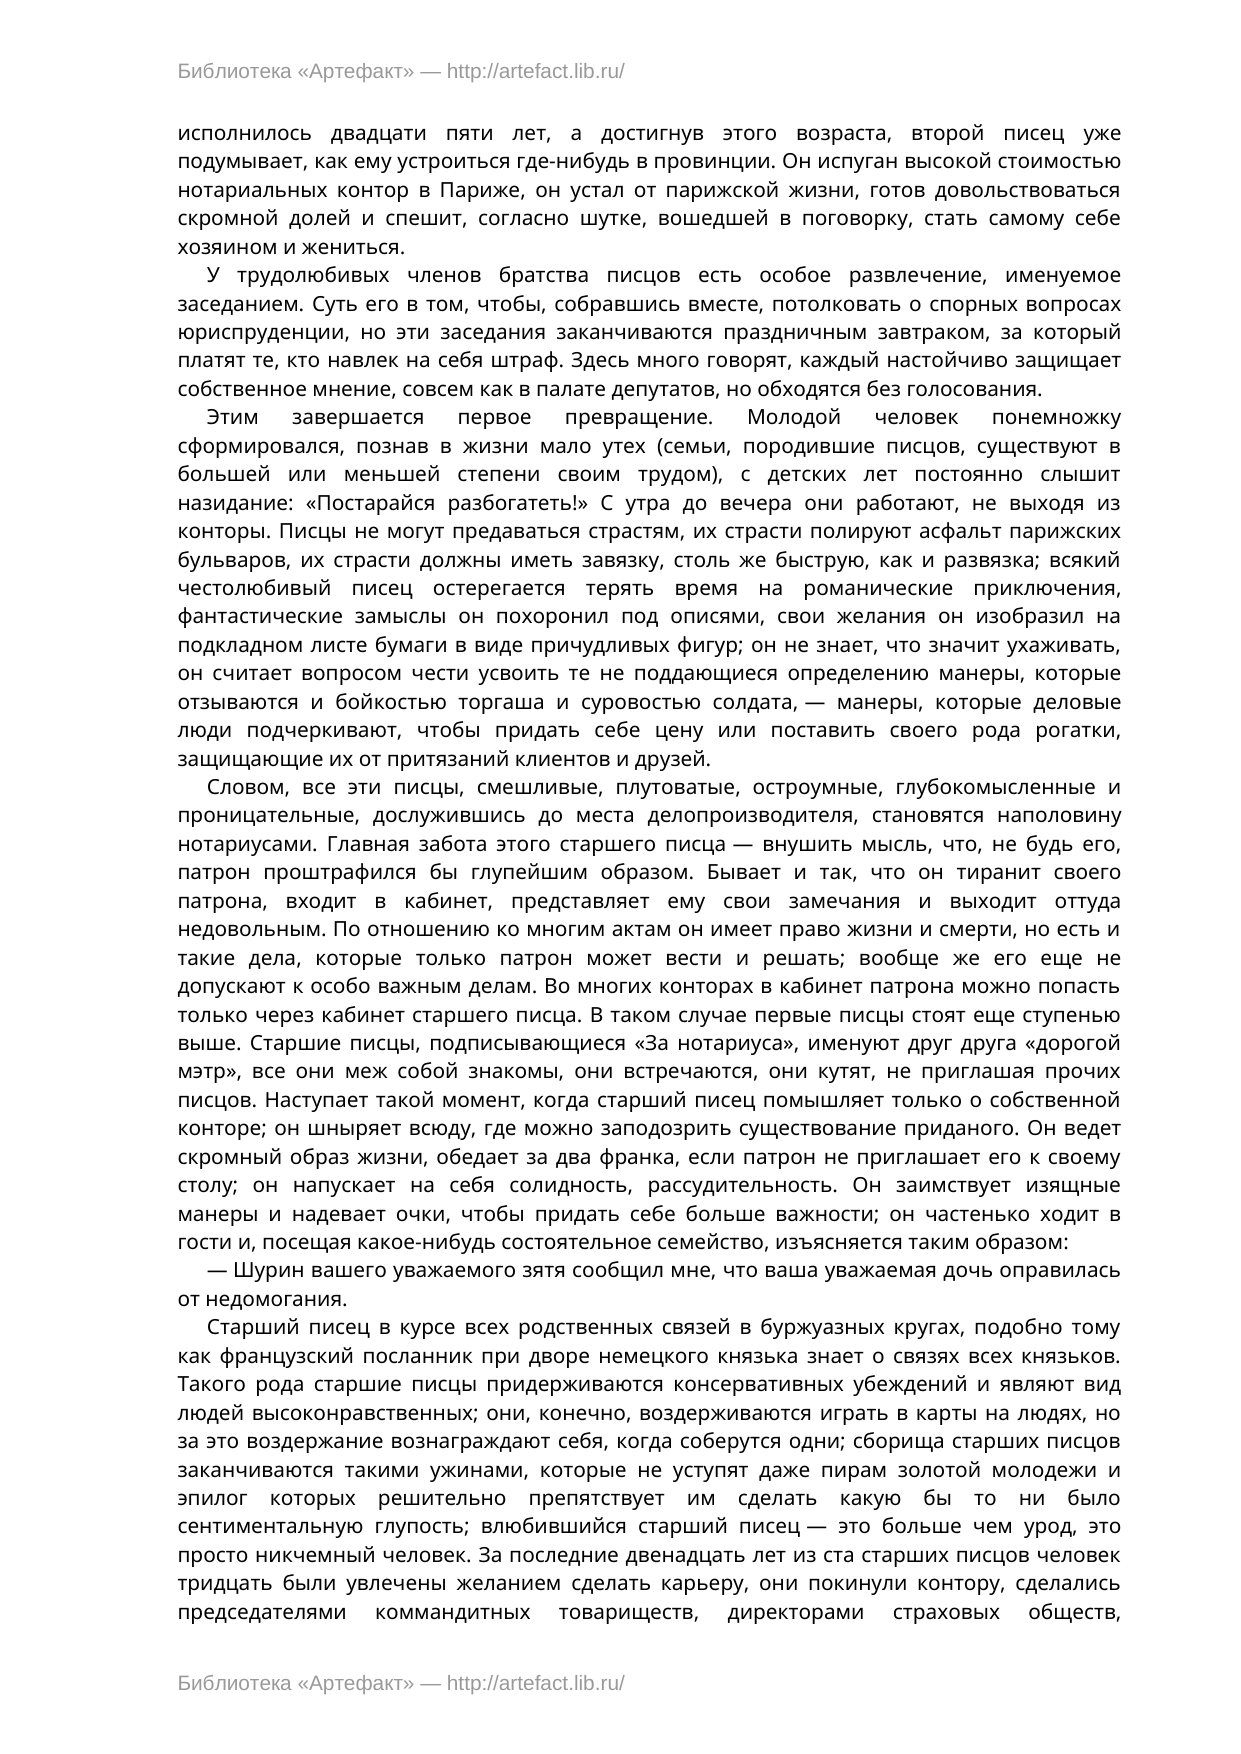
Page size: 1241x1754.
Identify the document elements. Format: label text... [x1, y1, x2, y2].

text Словом, все эти писцы, смешливые, плутоватые, остроумные, глубокомысленные и проницательные, дослужившись до места делопроизводителя, становятся наполовину нотариусами. Главная забота этого старшего писца — внушить мысль, что, не будь его, патрон проштрафился бы глупейшим образом. Бывает и так, что он тиранит своего патрона, входит в кабинет, представляет ему свои замечания и выходит оттуда недовольным. По отношению ко многим актам он имеет право жизни и смерти, но есть и такие дела, которые только патрон может вести и решать; вообще же его еще не допускают к особо важным делам. Во многих конторах в кабинет патрона можно попасть только через кабинет старшего писца. В таком случае первые писцы стоят еще ступенью выше. Старшие писцы, подписывающиеся «За нотариуса», именуют друг друга «дорогой мэтр», все они меж собой знакомы, они встречаются, они кутят, не приглашая прочих писцов. Наступает такой момент, когда старший писец помышляет только о собственной конторе; он шныряет всюду, где можно заподозрить существование приданого. Он ведет скромный образ жизни, обедает за два франка, если патрон не приглашает его к своему столу; он напускает на себя солидность, рассудительность. Он заимствует изящные манеры и надевает очки, чтобы придать себе больше важности; он частенько ходит в гости и, посещая какое-нибудь состоятельное семейство, изъясняется таким образом: [177, 772, 1122, 1256]
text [177, 118, 1122, 260]
text У трудолюбивых членов братства писцов есть особое развлечение, именуемое заседанием. Суть его в том, чтобы, собравшись вместе, потолковать о спорных вопросах юриспруденции, но эти заседания заканчиваются праздничным завтраком, за который платят те, кто навлек на себя штраф. Здесь много говорят, каждый настойчиво защищает собственное мнение, совсем как в палате депутатов, но обходятся без голосования. [177, 260, 1122, 402]
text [177, 1312, 1122, 1625]
text — Шурин вашего уважаемого зятя сообщил мне, что ваша уважаемая дочь оправилась от недомогания. [177, 1256, 1122, 1312]
text Этим завершается первое превращение. Молодой человек понемножку сформировался, познав в жизни мало утех (семьи, породившие писцов, существуют в большей или меньшей степени своим трудом), с детских лет постоянно слышит назидание: «Постарайся разбогатеть!» С утра до вечера они работают, не выходя из конторы. Писцы не могут предаваться страстям, их страсти полируют асфальт парижских бульваров, их страсти должны иметь завязку, столь же быструю, как и развязка; всякий честолюбивый писец остерегается терять время на романические приключения, фантастические замыслы он похоронил под описями, свои желания он изобразил на подкладном листе бумаги в виде причудливых фигур; он не знает, что значит ухаживать, он считает вопросом чести усвоить те не поддающиеся определению манеры, которые отзываются и бойкостью торгаша и суровостью солдата, — манеры, которые деловые люди подчеркивают, чтобы придать себе цену или поставить своего рода рогатки, защищающие их от притязаний клиентов и друзей. [177, 402, 1122, 772]
